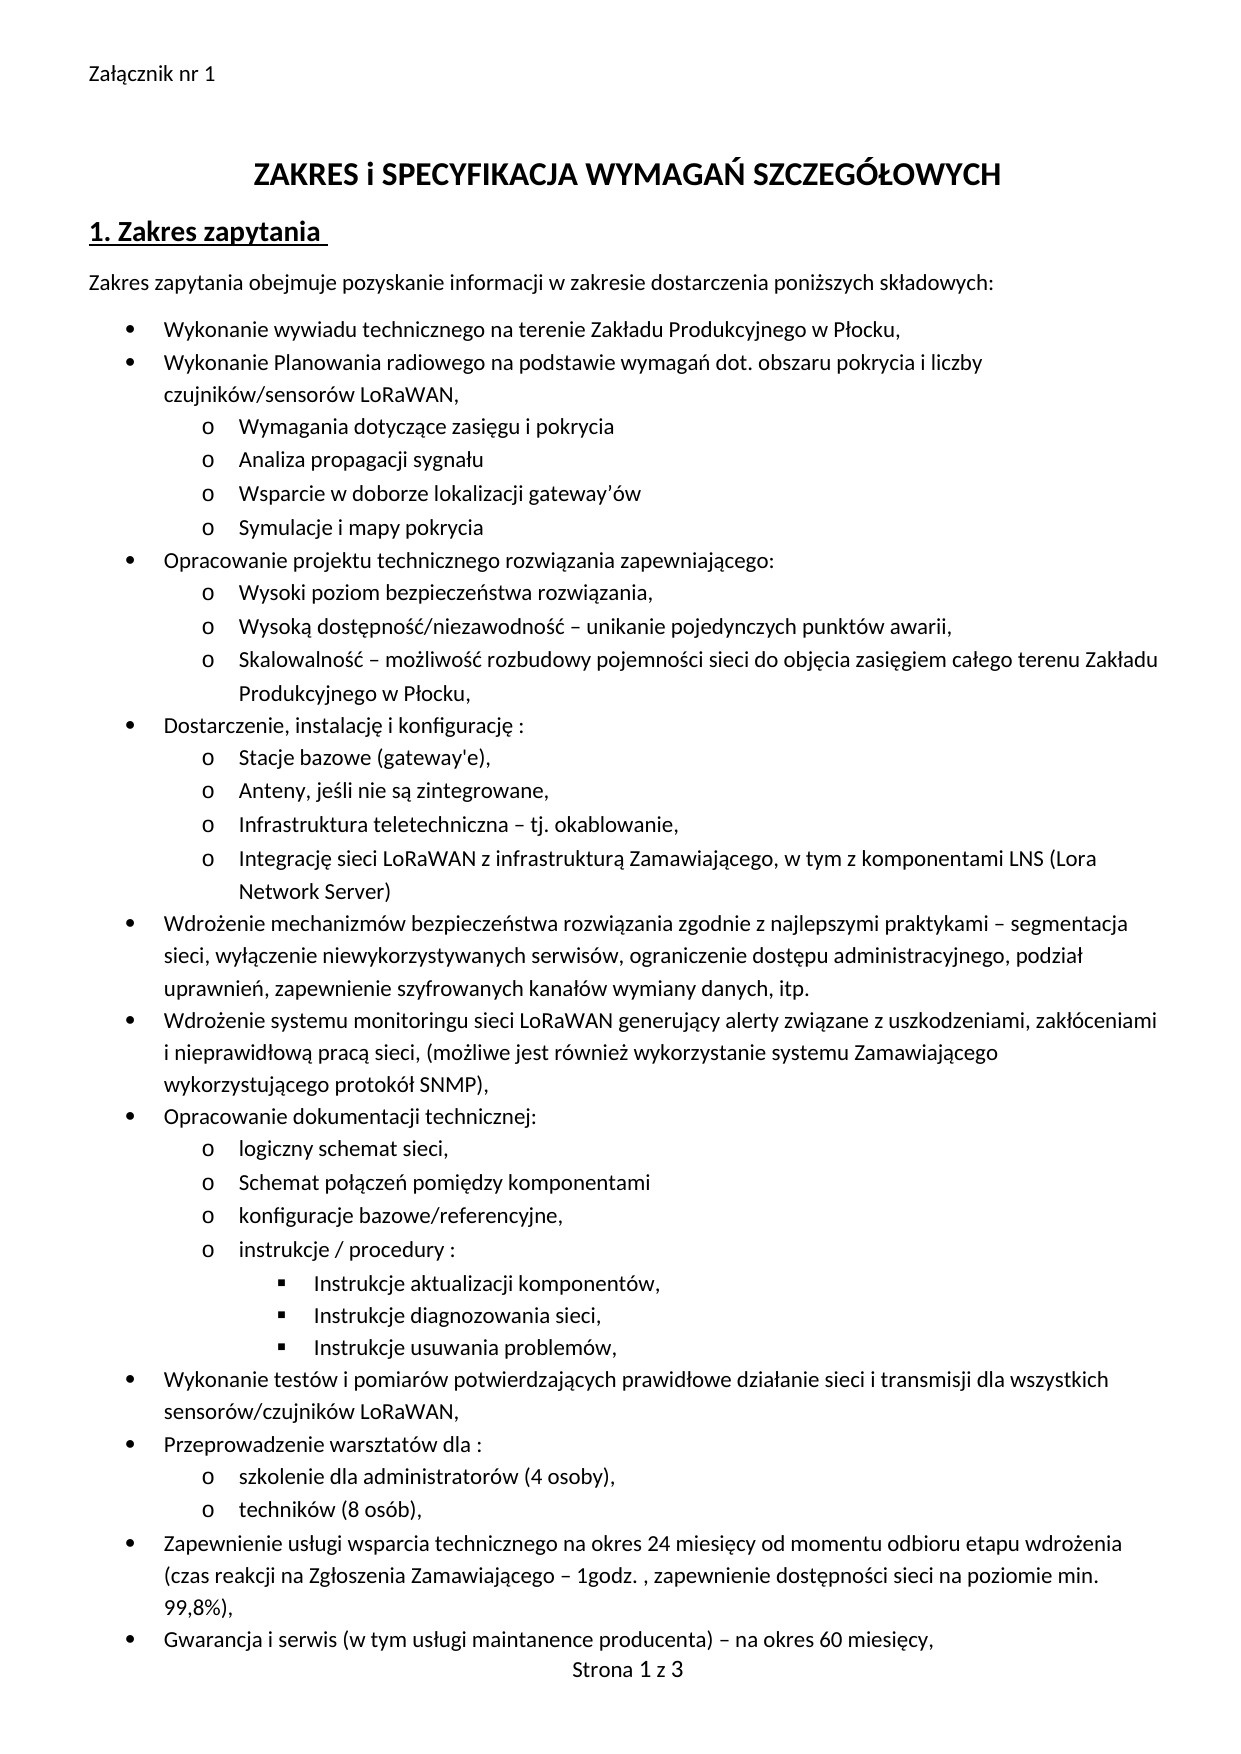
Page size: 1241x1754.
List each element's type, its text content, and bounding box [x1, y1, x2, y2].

list Integrację sieci LoRaWAN z infrastrukturą Zamawiającego, w tym z komponentami LNS (Lora Network Server) [201, 844, 1167, 905]
list Wymagania dotyczące zasięgu i pokrycia [201, 412, 1167, 441]
list Wykonanie wywiadu technicznego na terenie Zakładu Produkcyjnego w Płocku, [126, 315, 1167, 343]
list Wsparcie w doborze lokalizacji gateway’ów [201, 479, 1167, 508]
list Wdrożenie systemu monitoringu sieci LoRaWAN generujący alerty związane z uszkodzeniami, zakłóceniami i nieprawidłową pracą sieci, (możliwe jest również wykorzystanie systemu Zamawiającego wykorzystującego protokół SNMP), [126, 1006, 1167, 1098]
list Opracowanie dokumentacji technicznej: [126, 1102, 1167, 1130]
list Gwarancja i serwis (w tym usługi maintanence producenta) – na okres 60 miesięcy, [126, 1626, 1167, 1653]
text ZAKRES i SPECYFIKACJA WYMAGAŃ SZCZEGÓŁOWYCH [89, 153, 1167, 193]
list konfiguracje bazowe/referencyjne, [201, 1202, 1167, 1231]
list Infrastruktura teletechniczna – tj. okablowanie, [201, 810, 1167, 839]
list Skalowalność – możliwość rozbudowy pojemności sieci do objęcia zasięgiem całego terenu Zakładu Produkcyjnego w Płocku, [201, 645, 1167, 707]
list Stacje bazowe (gateway'e), [201, 743, 1167, 772]
list logiczny schemat sieci, [201, 1134, 1167, 1164]
list Instrukcje diagnozowania sieci, [276, 1301, 1167, 1329]
list Instrukcje usuwania problemów, [276, 1333, 1167, 1361]
list Analiza propagacji sygnału [201, 446, 1167, 475]
text Zakres zapytania obejmuje pozyskanie informacji w zakresie dostarczenia poniższych składowych: [89, 268, 1167, 297]
list Schemat połączeń pomiędzy komponentami [201, 1168, 1167, 1197]
list Wysoką dostępność/niezawodność – unikanie pojedynczych punktów awarii, [201, 612, 1167, 641]
list szkolenie dla administratorów (4 osoby), [201, 1462, 1167, 1491]
list Wykonanie testów i pomiarów potwierdzających prawidłowe działanie sieci i transmisji dla wszystkich sensorów/czujników LoRaWAN, [126, 1365, 1167, 1426]
list Anteny, jeśli nie są zintegrowane, [201, 777, 1167, 806]
list Wdrożenie mechanizmów bezpieczeństwa rozwiązania zgodnie z najlepszymi praktykami – segmentacja sieci, wyłączenie niewykorzystywanych serwisów, ograniczenie dostępu administracyjnego, podział uprawnień, zapewnienie szyfrowanych kanałów wymiany danych, itp. [126, 909, 1167, 1002]
list instrukcje / procedury : [201, 1235, 1167, 1264]
list Przeprowadzenie warsztatów dla : [126, 1430, 1167, 1458]
list Instrukcje aktualizacji komponentów, [276, 1269, 1167, 1297]
list Wykonanie Planowania radiowego na podstawie wymagań dot. obszaru pokrycia i liczby czujników/sensorów LoRaWAN, [126, 348, 1167, 408]
list Wysoki poziom bezpieczeństwa rozwiązania, [201, 578, 1167, 607]
list Opracowanie projektu technicznego rozwiązania zapewniającego: [126, 546, 1167, 574]
list Dostarczenie, instalację i konfigurację : [126, 711, 1167, 739]
text 1. Zakres zapytania [89, 213, 1167, 249]
list Symulacje i mapy pokrycia [201, 513, 1167, 542]
list Zapewnienie usługi wsparcia technicznego na okres 24 miesięcy od momentu odbioru etapu wdrożenia (czas reakcji na Zgłoszenia Zamawiającego – 1godz. , zapewnienie dostępności sieci na poziomie min. 99,8%), [126, 1529, 1167, 1621]
text Załącznik nr 1 [89, 59, 1167, 87]
list techników (8 osób), [201, 1495, 1167, 1524]
